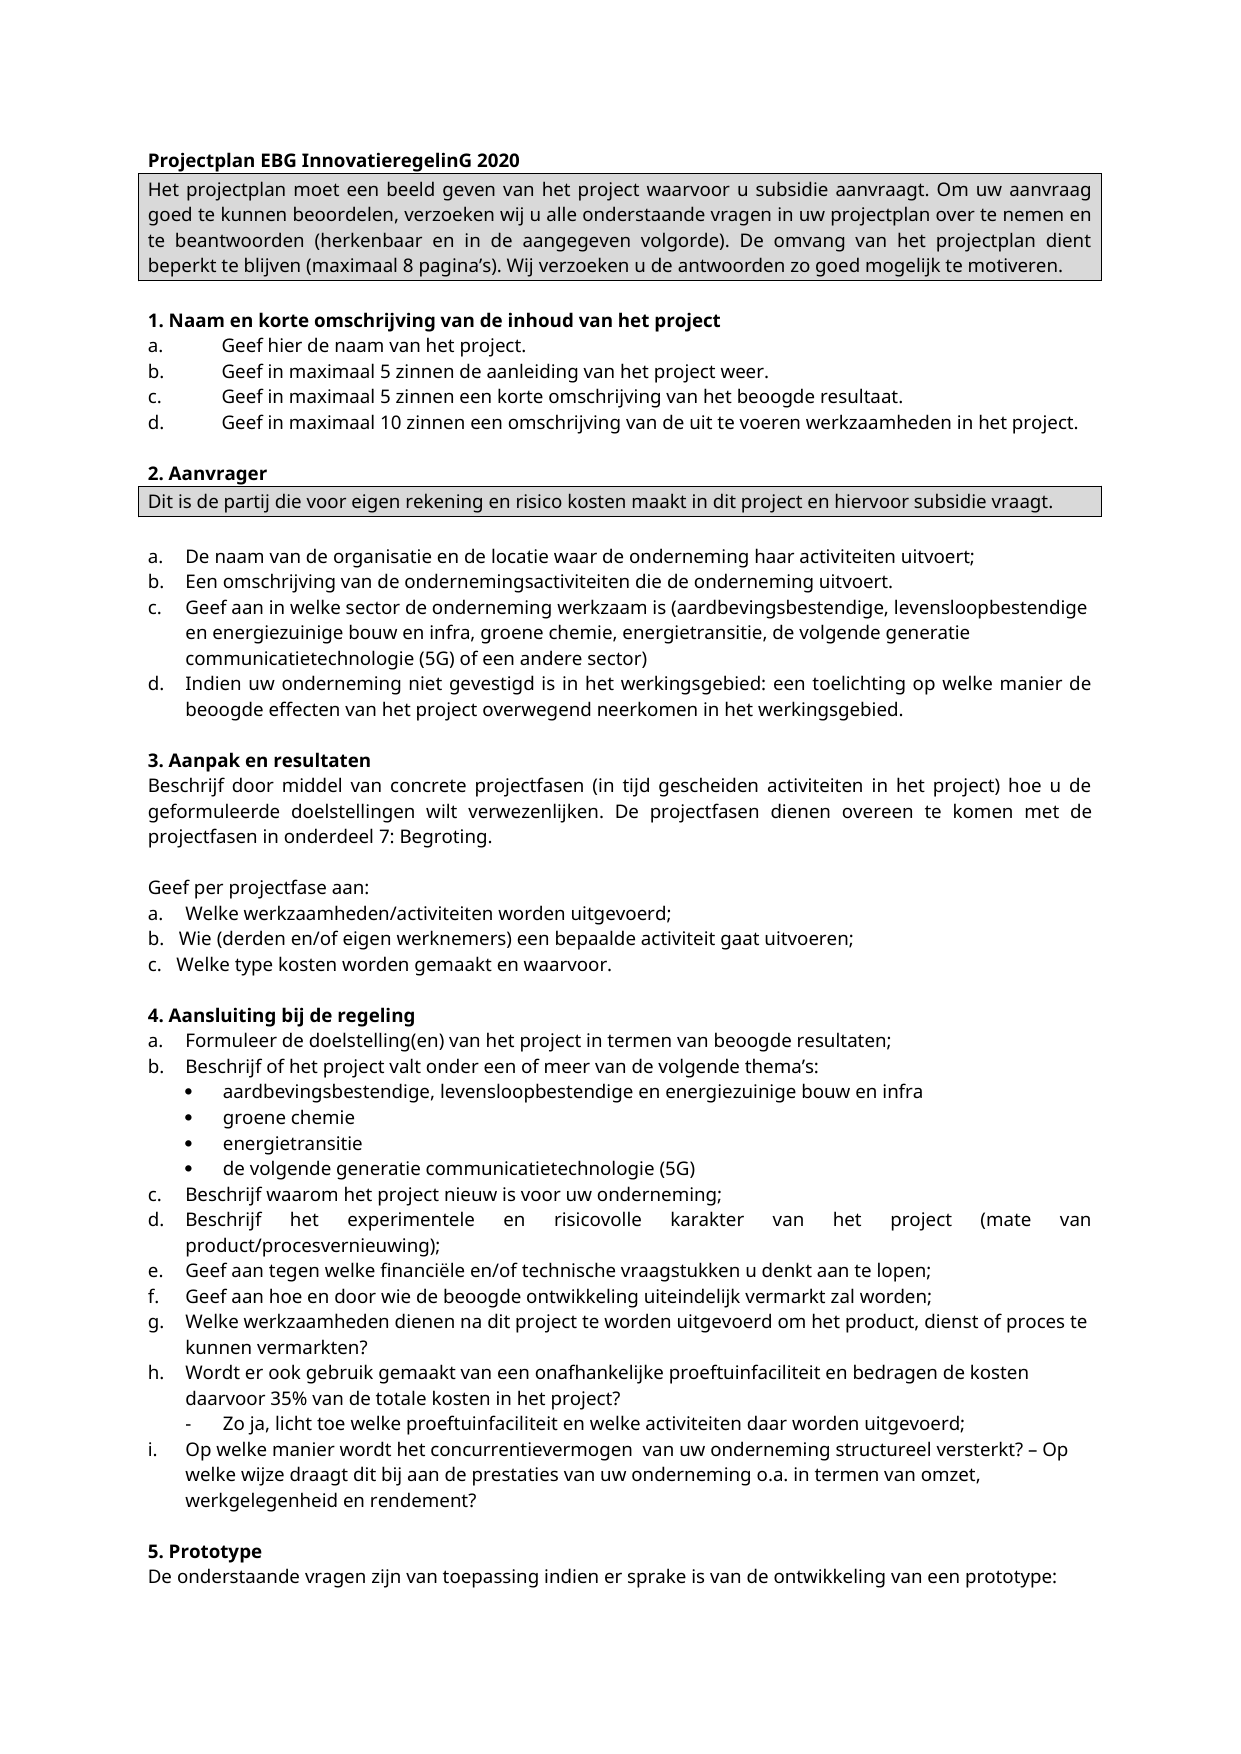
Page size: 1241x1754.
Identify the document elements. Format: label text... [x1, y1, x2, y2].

list Beschrijf of het project valt onder een of meer van de volgende thema’s: [148, 1053, 1093, 1079]
text De onderstaande vragen zijn van toepassing indien er sprake is van de ontwikkeling van een prototype: [148, 1564, 1093, 1589]
list Geef aan tegen welke financiële en/of technische vraagstukken u denkt aan te lopen; [148, 1257, 1093, 1283]
list Beschrijf waarom het project nieuw is voor uw onderneming; [148, 1181, 1093, 1206]
text Projectplan EBG InnovatieregelinG 2020 [148, 148, 1093, 173]
list Welke werkzaamheden/activiteiten worden uitgevoerd; [148, 900, 1093, 926]
text Beschrijf door middel van concrete projectfasen (in tijd gescheiden activiteiten in het project) hoe u de geformuleerde doelstellingen wilt verwezenlijken. De projectfasen dienen overeen te komen met de projectfasen in onderdeel 7: Begroting. [148, 773, 1093, 849]
text 4. Aansluiting bij de regeling [148, 1002, 1093, 1028]
text c. Welke type kosten worden gemaakt en waarvoor. [148, 951, 1093, 977]
text 2. Aanvrager [148, 460, 1093, 486]
text 3. Aanpak en resultaten [148, 747, 1093, 773]
text 5. Prototype [148, 1538, 1093, 1564]
text Geef per projectfase aan: [148, 875, 1093, 900]
list Welke werkzaamheden dienen na dit project te worden uitgevoerd om het product, dienst of proces te kunnen vermarkten? [148, 1308, 1093, 1359]
text d. Geef in maximaal 10 zinnen een omschrijving van de uit te voeren werkzaamheden in het project. [148, 409, 1093, 434]
list Beschrijf het experimentele en risicovolle karakter van het project (mate van product/procesvernieuwing); [148, 1206, 1093, 1257]
text c. Geef in maximaal 5 zinnen een korte omschrijving van het beoogde resultaat. [148, 383, 1093, 409]
text Dit is de partij die voor eigen rekening en risico kosten maakt in dit project en hiervoor subsidie vraagt. [139, 487, 1101, 516]
list Geef aan hoe en door wie de beoogde ontwikkeling uiteindelijk vermarkt zal worden; [148, 1283, 1093, 1308]
list Geef aan in welke sector de onderneming werkzaam is (aardbevingsbestendige, levensloopbestendige en energiezuinige bouw en infra, groene chemie, energietransitie, de volgende generatie communicatietechnologie (5G) of een andere sector) [148, 594, 1093, 671]
list de volgende generatie communicatietechnologie (5G) [185, 1155, 1093, 1181]
list De naam van de organisatie en de locatie waar de onderneming haar activiteiten uitvoert; [148, 543, 1093, 568]
list aardbevingsbestendige, levensloopbestendige en energiezuinige bouw en infra [185, 1079, 1093, 1104]
list groene chemie [185, 1104, 1093, 1130]
text a. Geef hier de naam van het project. [148, 332, 1093, 358]
list Op welke manier wordt het concurrentievermogen van uw onderneming structureel versterkt? – Op welke wijze draagt dit bij aan de prestaties van uw onderneming o.a. in termen van omzet, werkgelegenheid en rendement? [148, 1436, 1093, 1513]
text 1. Naam en korte omschrijving van de inhoud van het project [148, 307, 1093, 332]
text b. Geef in maximaal 5 zinnen de aanleiding van het project weer. [148, 358, 1093, 383]
list Een omschrijving van de ondernemingsactiviteiten die de onderneming uitvoert. [148, 568, 1093, 594]
list Zo ja, licht toe welke proeftuinfaciliteit en welke activiteiten daar worden uitgevoerd; [185, 1411, 1093, 1436]
list Formuleer de doelstelling(en) van het project in termen van beoogde resultaten; [148, 1028, 1093, 1053]
text Het projectplan moet een beeld geven van het project waarvoor u subsidie aanvraagt. Om uw aanvraag goed te kunnen beoordelen, verzoeken wij u alle onderstaande vragen in uw projectplan over te nemen en te beantwoorden (herkenbaar en in de aangegeven volgorde). De omvang van het projectplan dient beperkt te blijven (maximaal 8 pagina’s). Wij verzoeken u de antwoorden zo goed mogelijk te motiveren. [139, 174, 1101, 280]
list Wordt er ook gebruik gemaakt van een onafhankelijke proeftuinfaciliteit en bedragen de kosten daarvoor 35% van de totale kosten in het project? [148, 1359, 1093, 1411]
text b. Wie (derden en/of eigen werknemers) een bepaalde activiteit gaat uitvoeren; [148, 926, 1093, 951]
list Indien uw onderneming niet gevestigd is in het werkingsgebied: een toelichting op welke manier de beoogde effecten van het project overwegend neerkomen in het werkingsgebied. [148, 671, 1093, 722]
list energietransitie [185, 1130, 1093, 1155]
